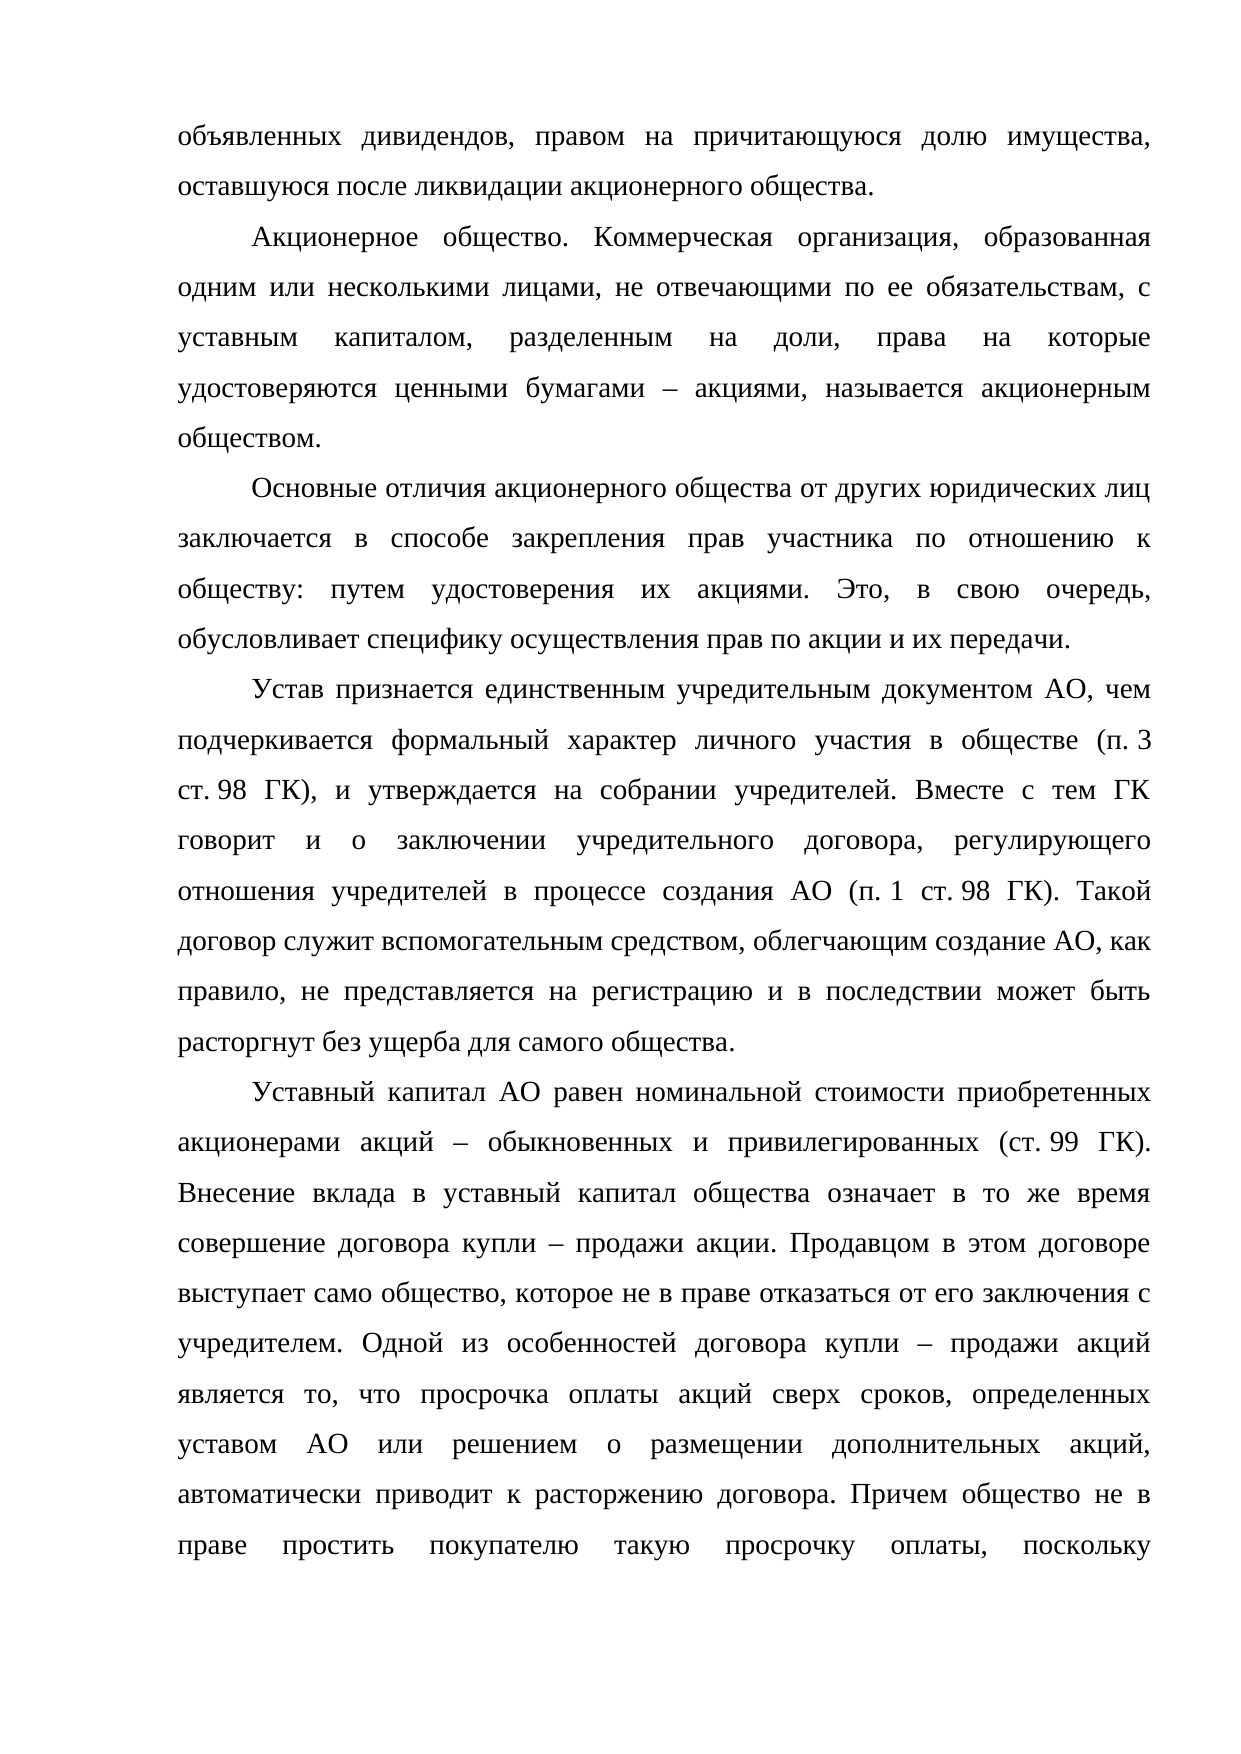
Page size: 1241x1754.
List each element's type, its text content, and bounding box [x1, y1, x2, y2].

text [177, 118, 1152, 202]
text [177, 1074, 1152, 1560]
text Основные отличия акционерного общества от других юридических лиц заключается в способе закрепления прав участника по отношению к обществу: путем удостоверения их акциями. Это, в свою очередь, обусловливает специфику осуществления прав по акции и их передачи. [177, 470, 1152, 655]
text Устав признается единственным учредительным документом АО, чем подчеркивается формальный характер личного участия в обществе (п. 3 ст. 98 ГК), и утверждается на собрании учредителей. Вместе с тем ГК говорит и о заключении учредительного договора, регулирующего отношения учредителей в процессе создания АО (п. 1 ст. 98 ГК). Такой договор служит вспомогательным средством, облегчающим создание АО, как правило, не представляется на регистрацию и в последствии может быть расторгнут без ущерба для самого общества. [177, 672, 1152, 1057]
text Акционерное общество. Коммерческая организация, образованная одним или несколькими лицами, не отвечающими по ее обязательствам, с уставным капиталом, разделенным на доли, права на которые удостоверяются ценными бумагами – акциями, называется акционерным обществом. [177, 219, 1152, 453]
